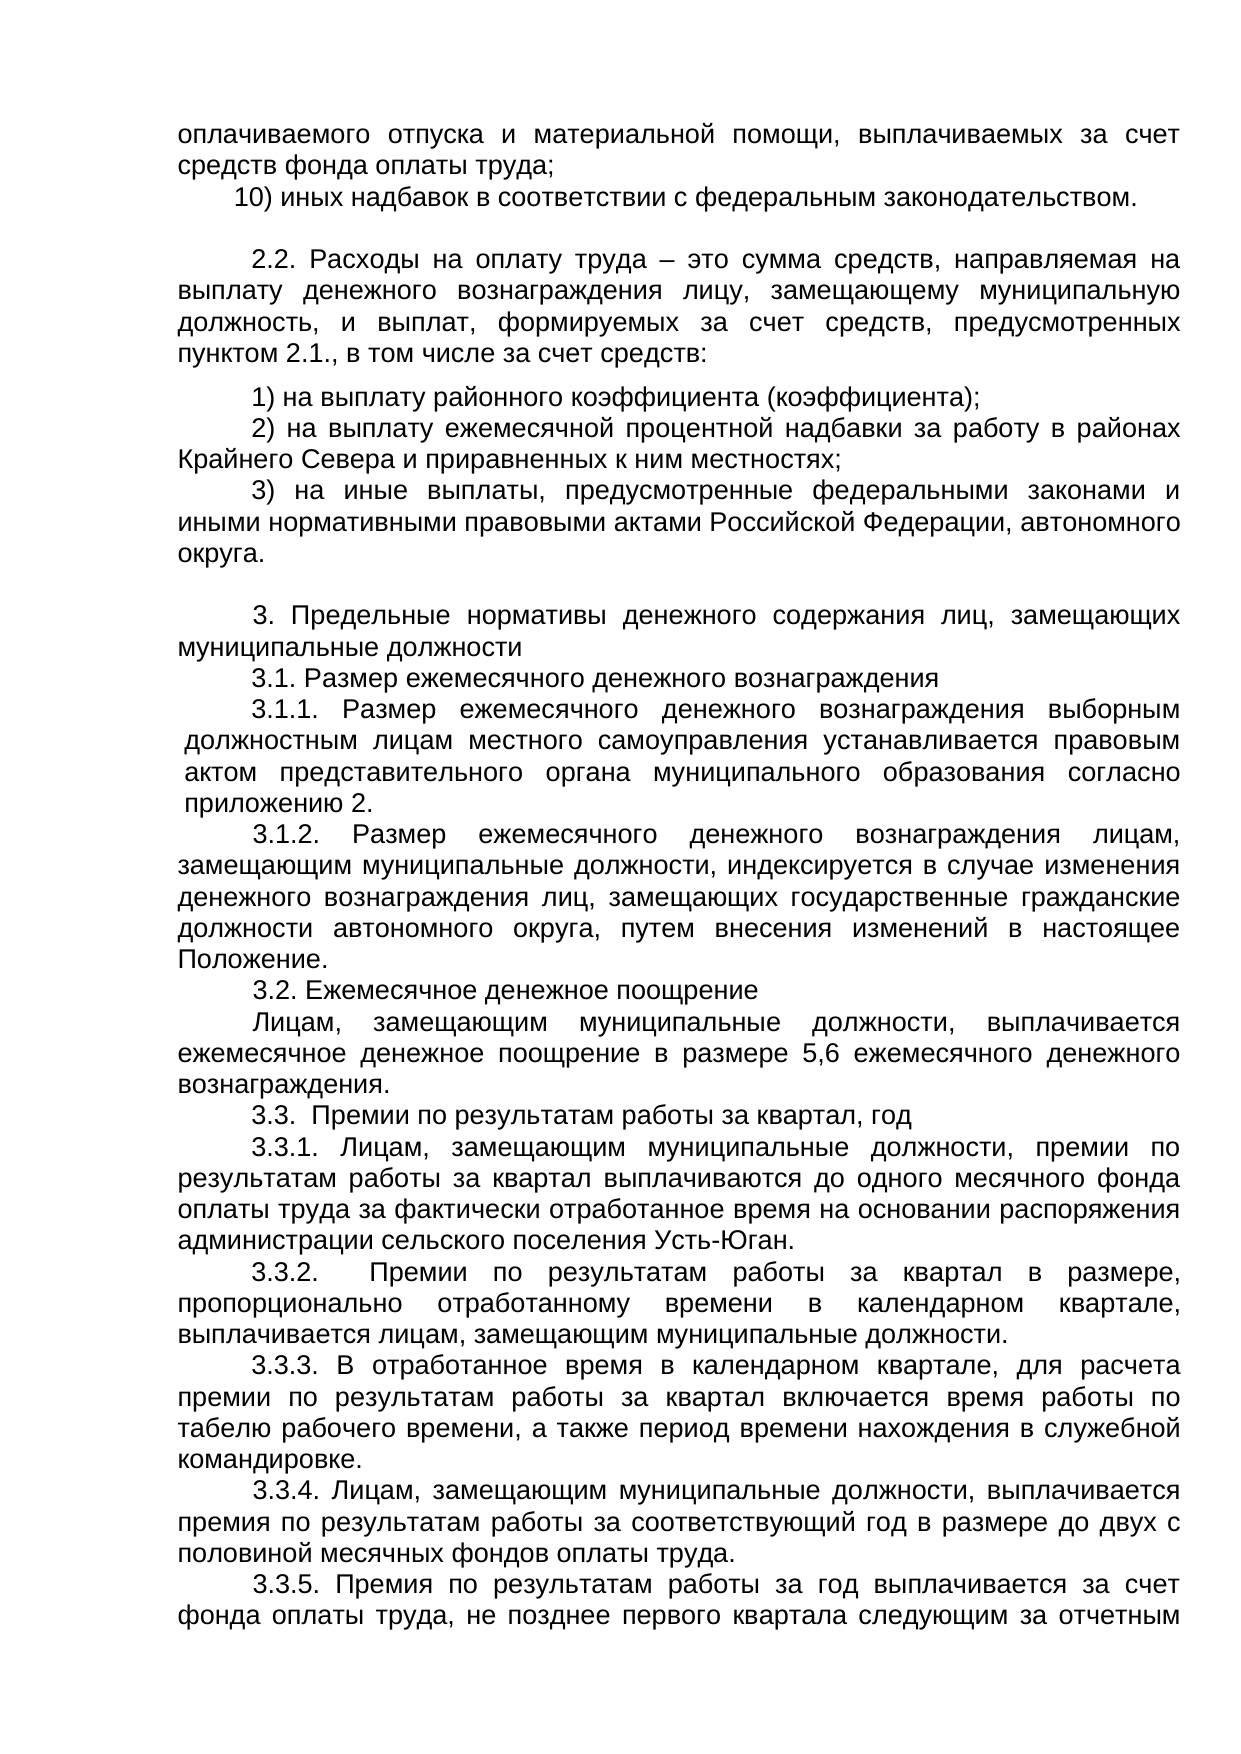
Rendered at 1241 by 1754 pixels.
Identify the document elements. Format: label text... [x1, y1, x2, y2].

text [177, 1568, 1181, 1631]
text 3.3.3. В отработанное время в календарном квартале, для расчета премии по результатам работы за квартал включается время работы по табелю рабочего времени, а также период времени нахождения в служебной командировке. [177, 1349, 1182, 1474]
text 3.3. Премии по результатам работы за квартал, год [177, 1099, 1181, 1131]
text 3.1. Размер ежемесячного денежного вознаграждения [251, 662, 1181, 693]
text 3.1.1. Размер ежемесячного денежного вознаграждения выборным должностным лицам местного самоуправления устанавливается правовым актом представительного органа муниципального образования согласно приложению 2. [184, 693, 1181, 818]
text 1) на выплату районного коэффициента (коэффициента); [177, 381, 1181, 412]
text 2.2. Расходы на оплату труда – это сумма средств, направляемая на выплату денежного вознаграждения лицу, замещающему муниципальную должность, и выплат, формируемых за счет средств, предусмотренных пунктом 2.1., в том числе за счет средств: [177, 243, 1181, 368]
text Лицам, замещающим муниципальные должности, выплачивается ежемесячное денежное поощрение в размере 5,6 ежемесячного денежного вознаграждения. [177, 1006, 1181, 1099]
text 3.3.1. Лицам, замещающим муниципальные должности, премии по результатам работы за квартал выплачиваются до одного месячного фонда оплаты труда за фактически отработанное время на основании распоряжения администрации сельского поселения Усть-Юган. [177, 1131, 1181, 1256]
text 3.2. Ежемесячное денежное поощрение [177, 974, 1181, 1006]
text 3.3.4. Лицам, замещающим муниципальные должности, выплачивается премия по результатам работы за соответствующий год в размере до двух с половиной месячных фондов оплаты труда. [177, 1474, 1181, 1568]
text 3.1.2. Размер ежемесячного денежного вознаграждения лицам, замещающим муниципальные должности, индексируется в случае изменения денежного вознаграждения лиц, замещающих государственные гражданские должности автономного округа, путем внесения изменений в настоящее Положение. [177, 818, 1181, 974]
text 3. Предельные нормативы денежного содержания лиц, замещающих муниципальные должности [177, 599, 1181, 662]
text 2) на выплату ежемесячной процентной надбавки за работу в районах Крайнего Севера и приравненных к ним местностях; [177, 412, 1181, 474]
text 3) на иные выплаты, предусмотренные федеральными законами и иными нормативными правовыми актами Российской Федерации, автономного округа. [177, 474, 1181, 568]
text 10) иных надбавок в соответствии с федеральным законодательством. [177, 181, 1181, 212]
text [177, 118, 1181, 181]
text 3.3.2. Премии по результатам работы за квартал в размере, пропорционально отработанному времени в календарном квартале, выплачивается лицам, замещающим муниципальные должности. [177, 1256, 1182, 1349]
